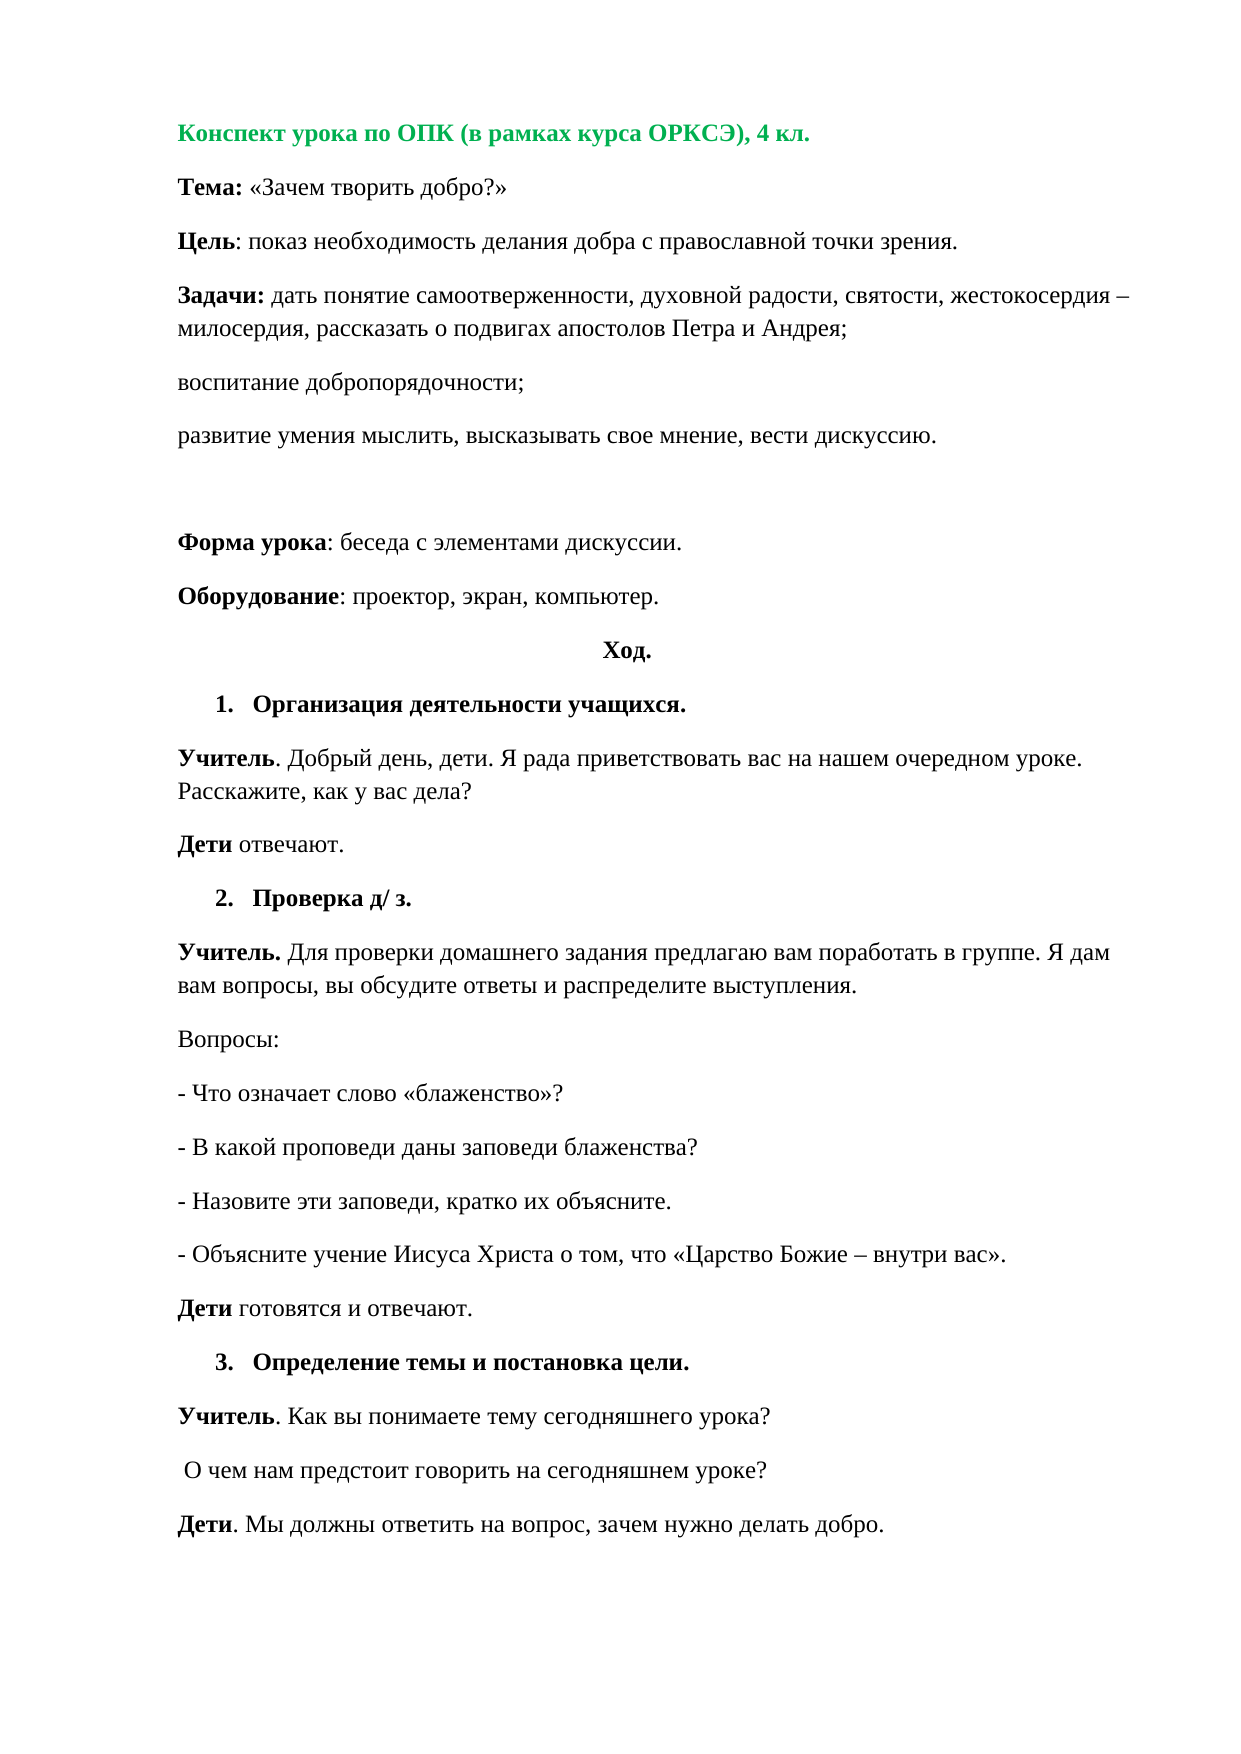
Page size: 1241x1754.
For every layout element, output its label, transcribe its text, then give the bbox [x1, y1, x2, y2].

list Определение темы и постановка цели. [215, 1347, 1152, 1376]
list Организация деятельности учащихся. [215, 689, 1152, 718]
text Вопросы: [177, 1024, 1152, 1053]
text Дети отвечают. [177, 829, 1152, 858]
text Конспект урока по ОПК (в рамках курса ОРКСЭ), 4 кл. [177, 118, 1152, 147]
list Проверка д/ з. [215, 883, 1152, 912]
text Тема: «Зачем творить добро?» [177, 172, 1152, 201]
text О чем нам предстоит говорить на сегодняшнем уроке? [177, 1455, 1152, 1484]
text Учитель. Как вы понимаете тему сегодняшнего урока? [177, 1401, 1152, 1430]
text Ход. [177, 635, 1152, 664]
text Задачи: дать понятие самоотверженности, духовной радости, святости, жестокосердия – милосердия, рассказать о подвигах апостолов Петра и Андрея; [177, 280, 1152, 341]
text Учитель. Добрый день, дети. Я рада приветствовать вас на нашем очередном уроке. Расскажите, как у вас дела? [177, 743, 1152, 804]
text Форма урока: беседа с элементами дискуссии. [177, 527, 1152, 556]
text Дети. Мы должны ответить на вопрос, зачем нужно делать добро. [177, 1509, 1152, 1538]
text развитие умения мыслить, высказывать свое мнение, вести дискуссию. [177, 420, 1152, 449]
text - В какой проповеди даны заповеди блаженства? [177, 1132, 1152, 1161]
text Цель: показ необходимость делания добра с православной точки зрения. [177, 226, 1152, 254]
text Учитель. Для проверки домашнего задания предлагаю вам поработать в группе. Я дам вам вопросы, вы обсудите ответы и распределите выступления. [177, 937, 1152, 999]
text - Что означает слово «блаженство»? [177, 1078, 1152, 1107]
text - Объясните учение Иисуса Христа о том, что «Царство Божие – внутри вас». [177, 1239, 1152, 1268]
text Дети готовятся и отвечают. [177, 1293, 1152, 1322]
text воспитание добропорядочности; [177, 367, 1152, 395]
text Оборудование: проектор, экран, компьютер. [177, 581, 1152, 610]
text - Назовите эти заповеди, кратко их объясните. [177, 1186, 1152, 1214]
